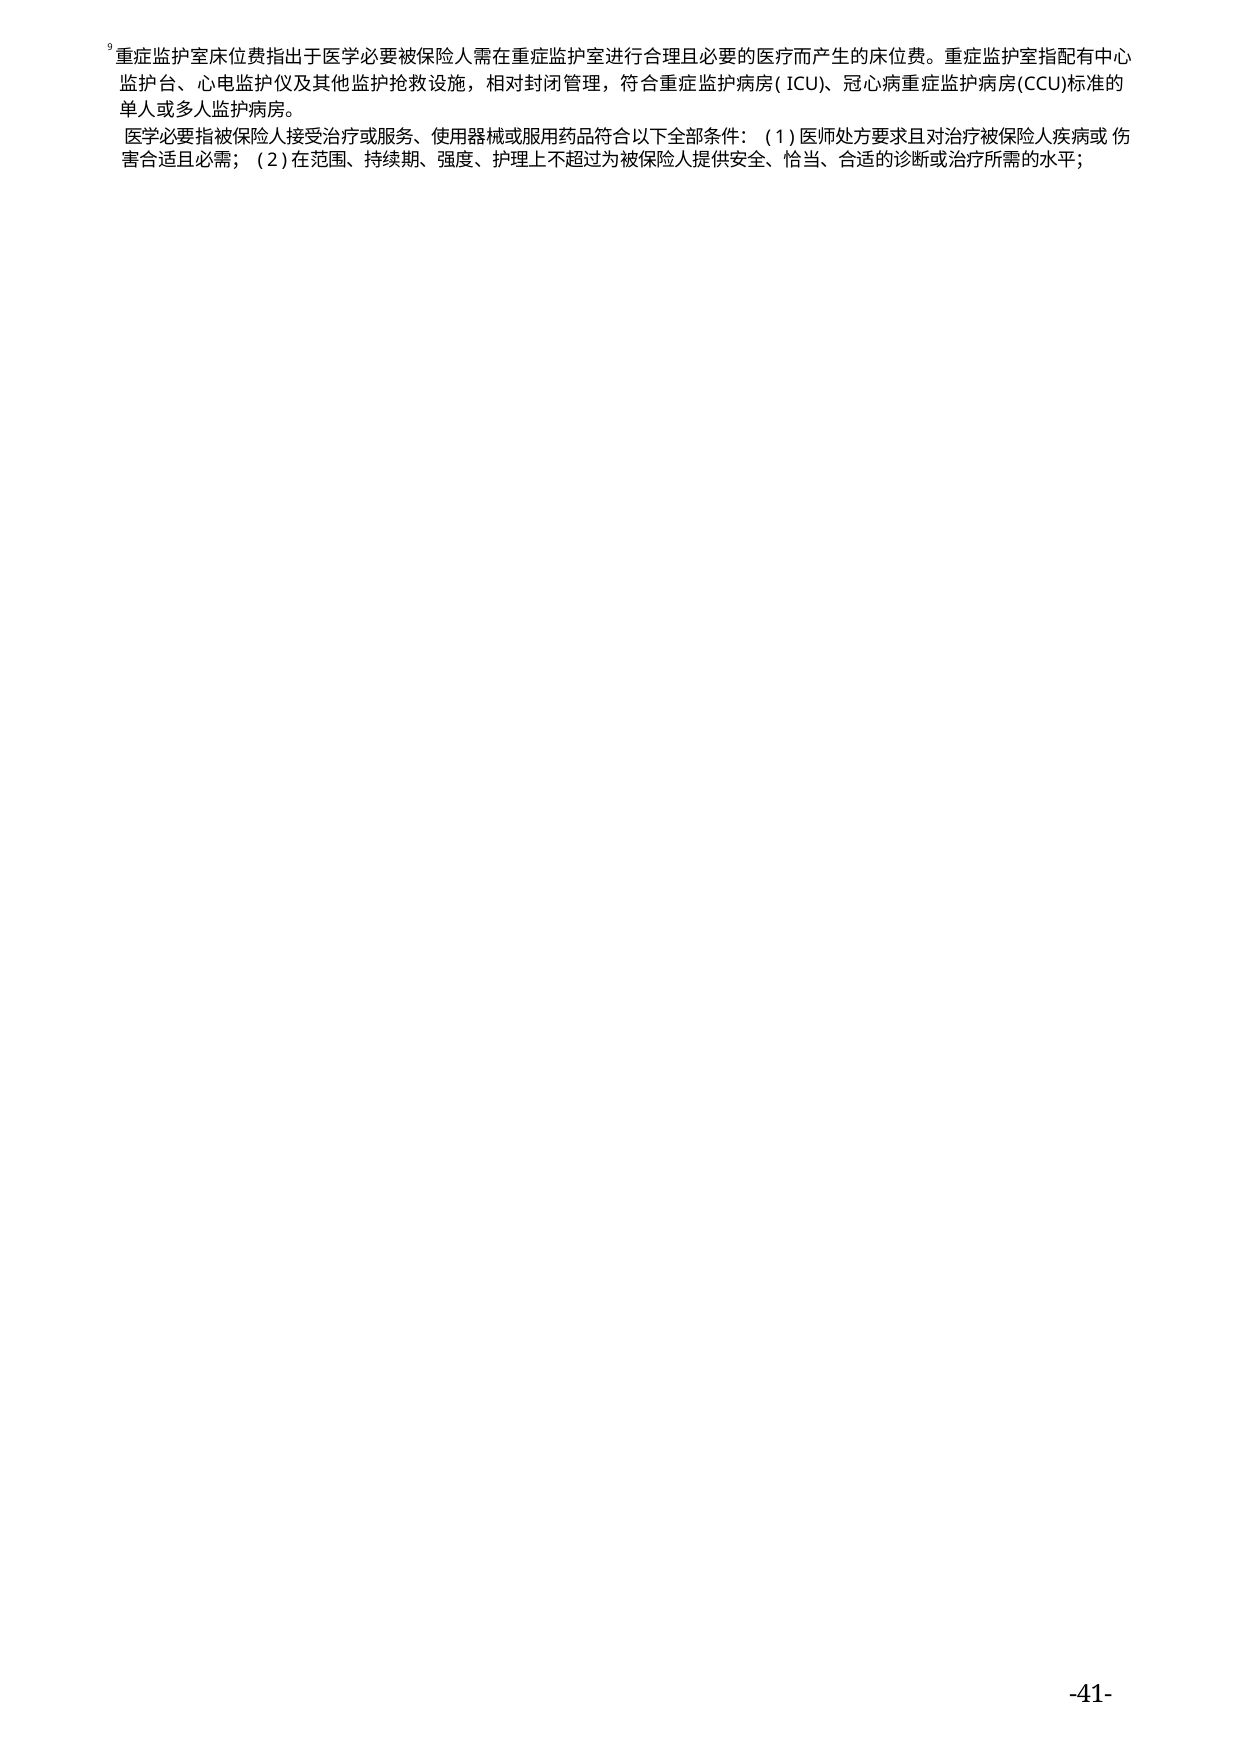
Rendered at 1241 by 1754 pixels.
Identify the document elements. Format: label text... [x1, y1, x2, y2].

text 医学必要指被保险人接受治疗或服务、使用器械或服用药品符合以下全部条件： ( 1 ) 医师处方要求且对治疗被保险人疾病或 伤害合适且必需； ( 2 ) 在范围、持续期、强度、护理上不超过为被保险人提供安全、恰当、合适的诊断或治疗所需的水平； [121, 124, 1138, 172]
text 9 重症监护室床位费指出于医学必要被保险人需在重症监护室进行合理且必要的医疗而产生的床位费。重症监护室指配有中心 监护台、心电监护仪及其他监护抢救设施，相对封闭管理，符合重症监护病房( ICU)、冠心病重症监护病房(CCU)标准的 单人或多人监护病房。 [107, 42, 1134, 122]
